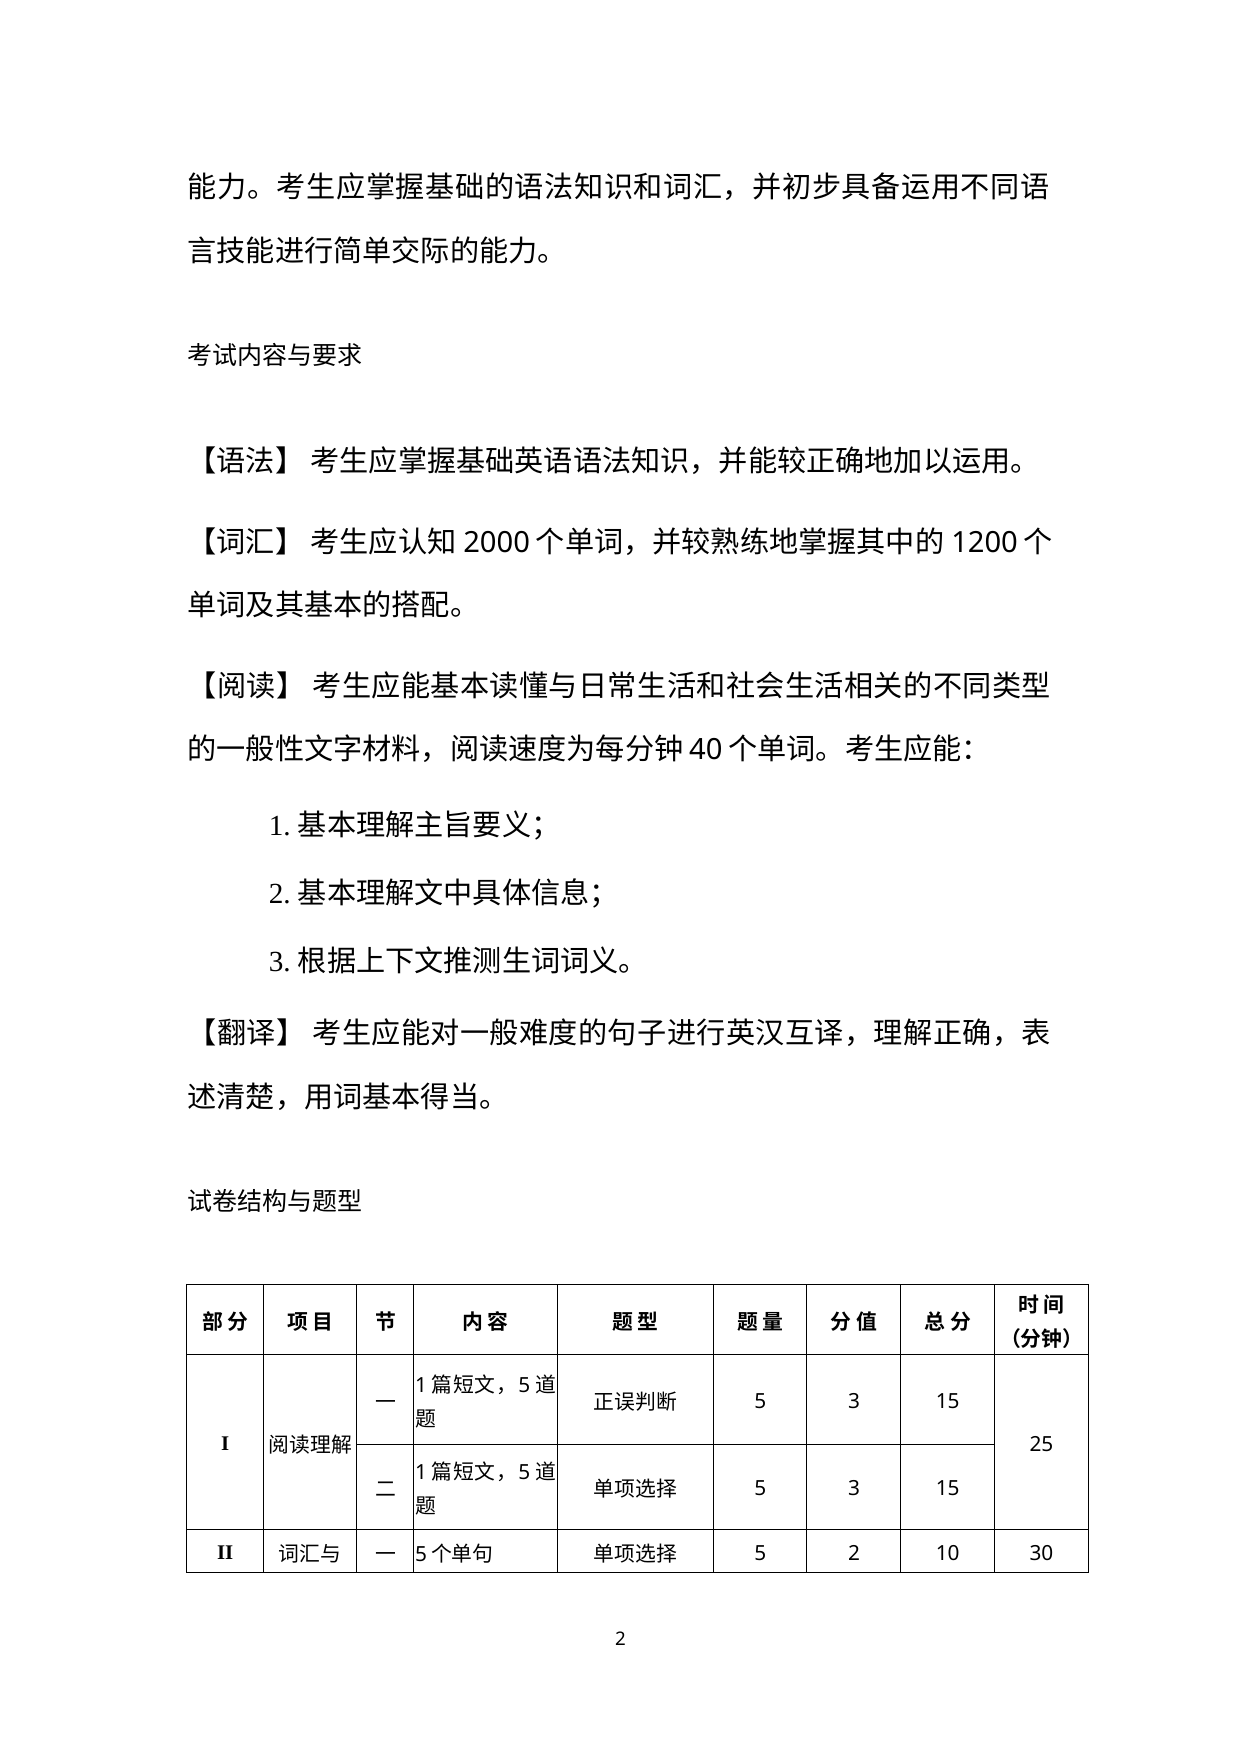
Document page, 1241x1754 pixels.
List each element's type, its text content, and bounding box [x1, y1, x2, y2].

text 【语法】 考生应掌握基础英语语法知识，并能较正确地加以运用。 [187, 438, 1053, 480]
table_cell 25 [995, 1355, 1088, 1529]
table_cell 5 [714, 1355, 806, 1443]
table_header 内 容 [414, 1285, 557, 1354]
table_cell 5 [714, 1445, 806, 1529]
table_cell 1篇短文，5道题 [414, 1355, 557, 1443]
table_cell 15 [901, 1445, 994, 1529]
text 【翻译】 考生应能对一般难度的句子进行英汉互译，理解正确，表述清楚，用词基本得当。 [187, 1010, 1053, 1116]
text 1. 基本理解主旨要义； [268, 789, 1053, 857]
table_cell 30 [995, 1530, 1088, 1572]
table_header 项 目 [264, 1285, 356, 1354]
text 3. 根据上下文推测生词词义。 [268, 925, 1053, 993]
table_cell 5个单句 [414, 1530, 557, 1572]
text 2. 基本理解文中具体信息； [268, 857, 1053, 925]
table_cell 2 [807, 1530, 900, 1572]
table_cell 词汇与 结构 [264, 1530, 356, 1572]
table_header 时 间 （分钟） [995, 1285, 1088, 1354]
table_cell 单项选择 [558, 1445, 713, 1529]
table_header 总 分 [901, 1285, 994, 1354]
title 考试内容与要求 [187, 320, 1053, 388]
table_cell 阅读理解 [264, 1355, 356, 1529]
table_cell 单项选择 [558, 1530, 713, 1572]
table_cell 一 [357, 1530, 413, 1572]
table_header 题 型 [558, 1285, 713, 1354]
table_cell 正误判断 [558, 1355, 713, 1443]
table_header 题 量 [714, 1285, 806, 1354]
table_cell 3 [807, 1445, 900, 1529]
table_header 部 分 [187, 1285, 263, 1354]
table_cell 15 [901, 1355, 994, 1443]
text 【词汇】 考生应认知2000个单词，并较熟练地掌握其中的1200个单词及其基本的搭配。 [187, 518, 1053, 624]
table_cell 二 [357, 1445, 413, 1529]
table_cell I [187, 1355, 263, 1529]
table_cell II [187, 1530, 263, 1572]
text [187, 164, 1053, 269]
table_cell 5 [714, 1530, 806, 1572]
table_header 节 [357, 1285, 413, 1354]
table_cell 10 [901, 1530, 994, 1572]
table_cell 1篇短文，5道题 [414, 1445, 557, 1529]
title 试卷结构与题型 [187, 1166, 1053, 1234]
text 【阅读】 考生应能基本读懂与日常生活和社会生活相关的不同类型的一般性文字材料，阅读速度为每分钟40个单词。考生应能： [187, 662, 1053, 768]
table_header 分 值 [807, 1285, 900, 1354]
table_cell 一 [357, 1355, 413, 1443]
table_cell 3 [807, 1355, 900, 1443]
